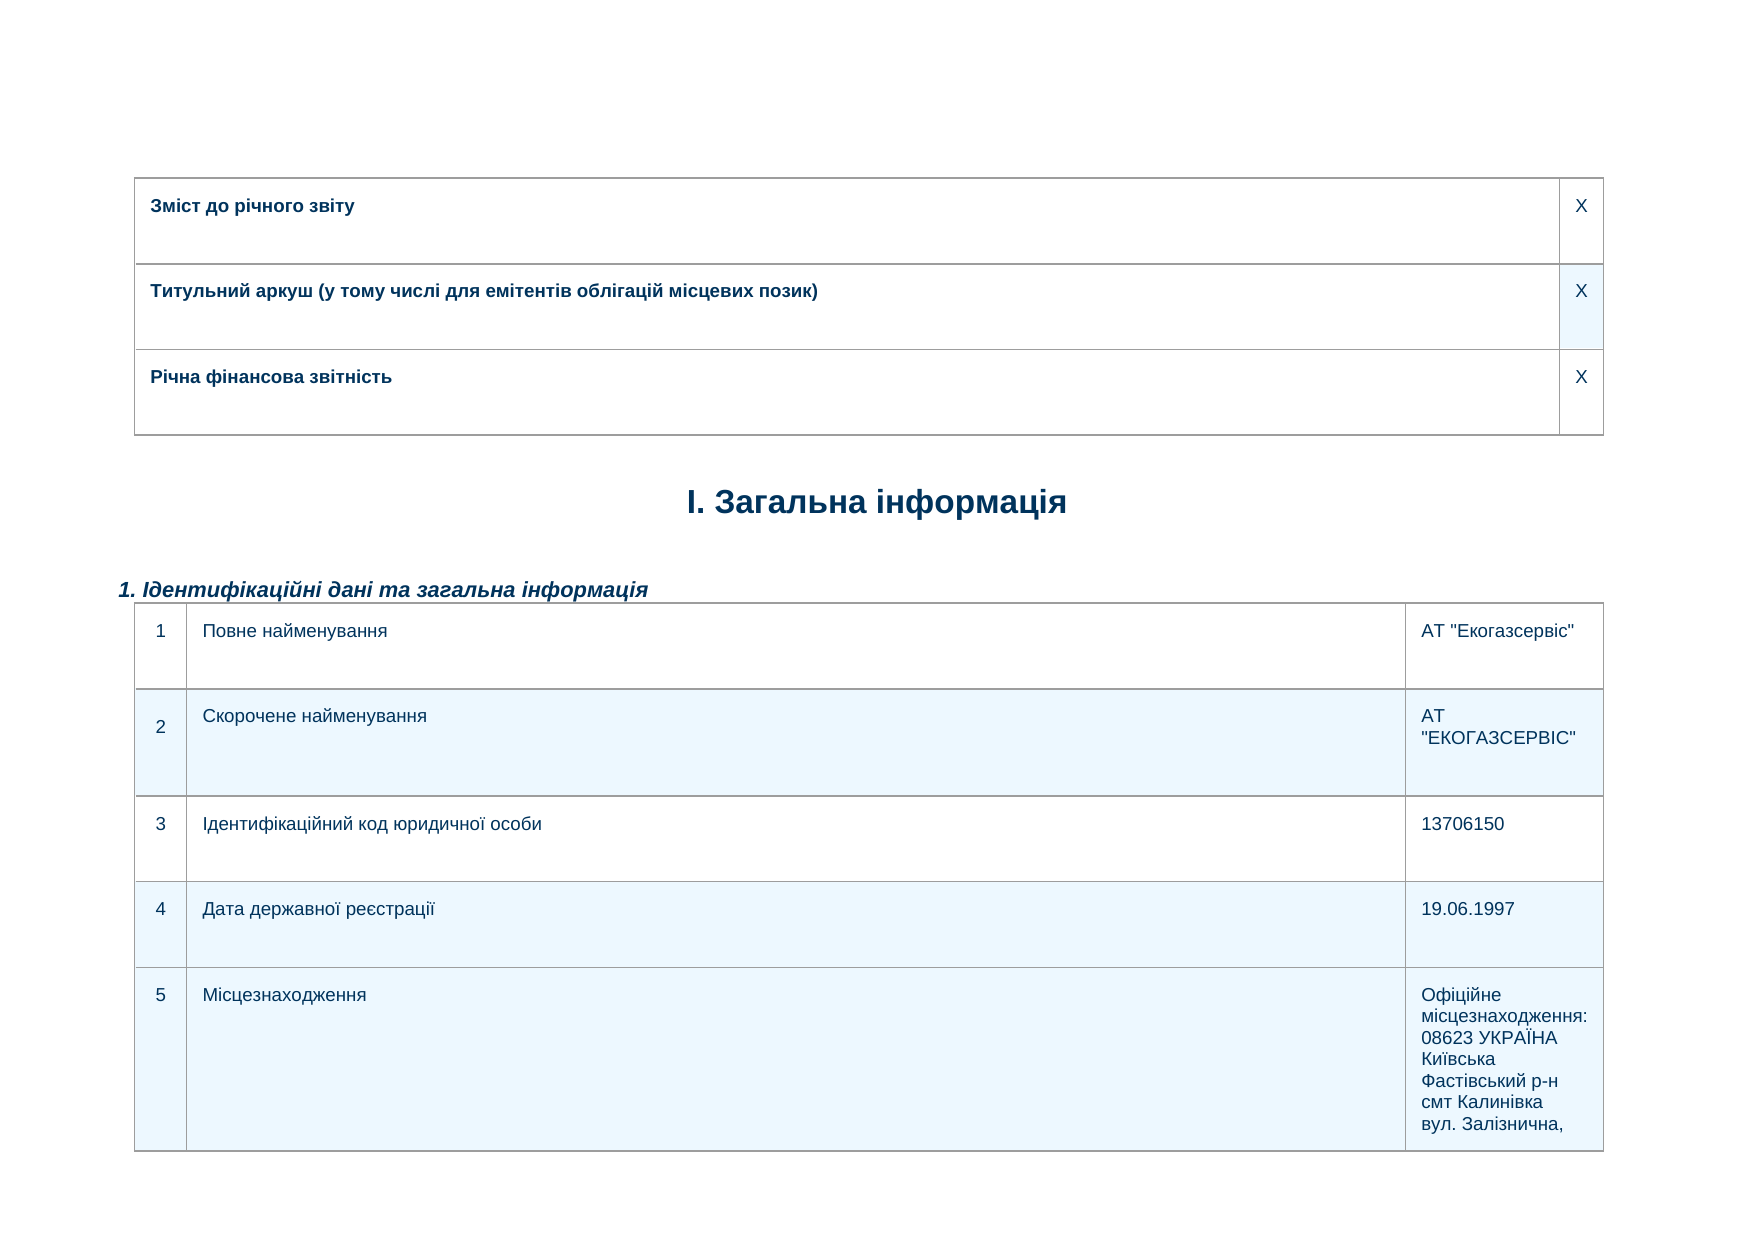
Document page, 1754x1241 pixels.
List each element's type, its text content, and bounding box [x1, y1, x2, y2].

table_header Повне найменування [187, 604, 1405, 688]
text 1. Ідентифікаційні дані та загальна інформація [118, 571, 1636, 602]
table_cell 4 [135, 882, 186, 966]
table_cell 19.06.1997 [1406, 882, 1603, 966]
table_cell X [1560, 265, 1603, 348]
table_cell 2 [135, 689, 186, 795]
table_cell Скорочене найменування [187, 690, 1405, 795]
table_cell 3 [135, 796, 186, 881]
table_cell X [1560, 179, 1603, 263]
table_cell Місцезнаходження [187, 968, 1405, 1150]
table_cell 5 [135, 968, 186, 1150]
table_cell Титульний аркуш (у тому числі для емітентів облігацій місцевих позик) [135, 264, 1559, 348]
table_cell Зміст до річного звіту [135, 179, 1559, 263]
table_header 1 [135, 604, 186, 688]
table_cell Річна фінансова звітність [135, 350, 1559, 434]
table_header АТ "Екогазсервіс" [1406, 604, 1603, 688]
table_cell АТ "ЕКОГАЗСЕРВІС" [1406, 690, 1603, 795]
table_cell X [1560, 350, 1603, 434]
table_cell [1406, 968, 1603, 1150]
text I. Загальна інформація [118, 482, 1636, 521]
table_cell 13706150 [1406, 797, 1603, 881]
table_cell Дата державної реєстрації [187, 882, 1405, 966]
table_cell Ідентифікаційний код юридичної особи [187, 797, 1405, 881]
